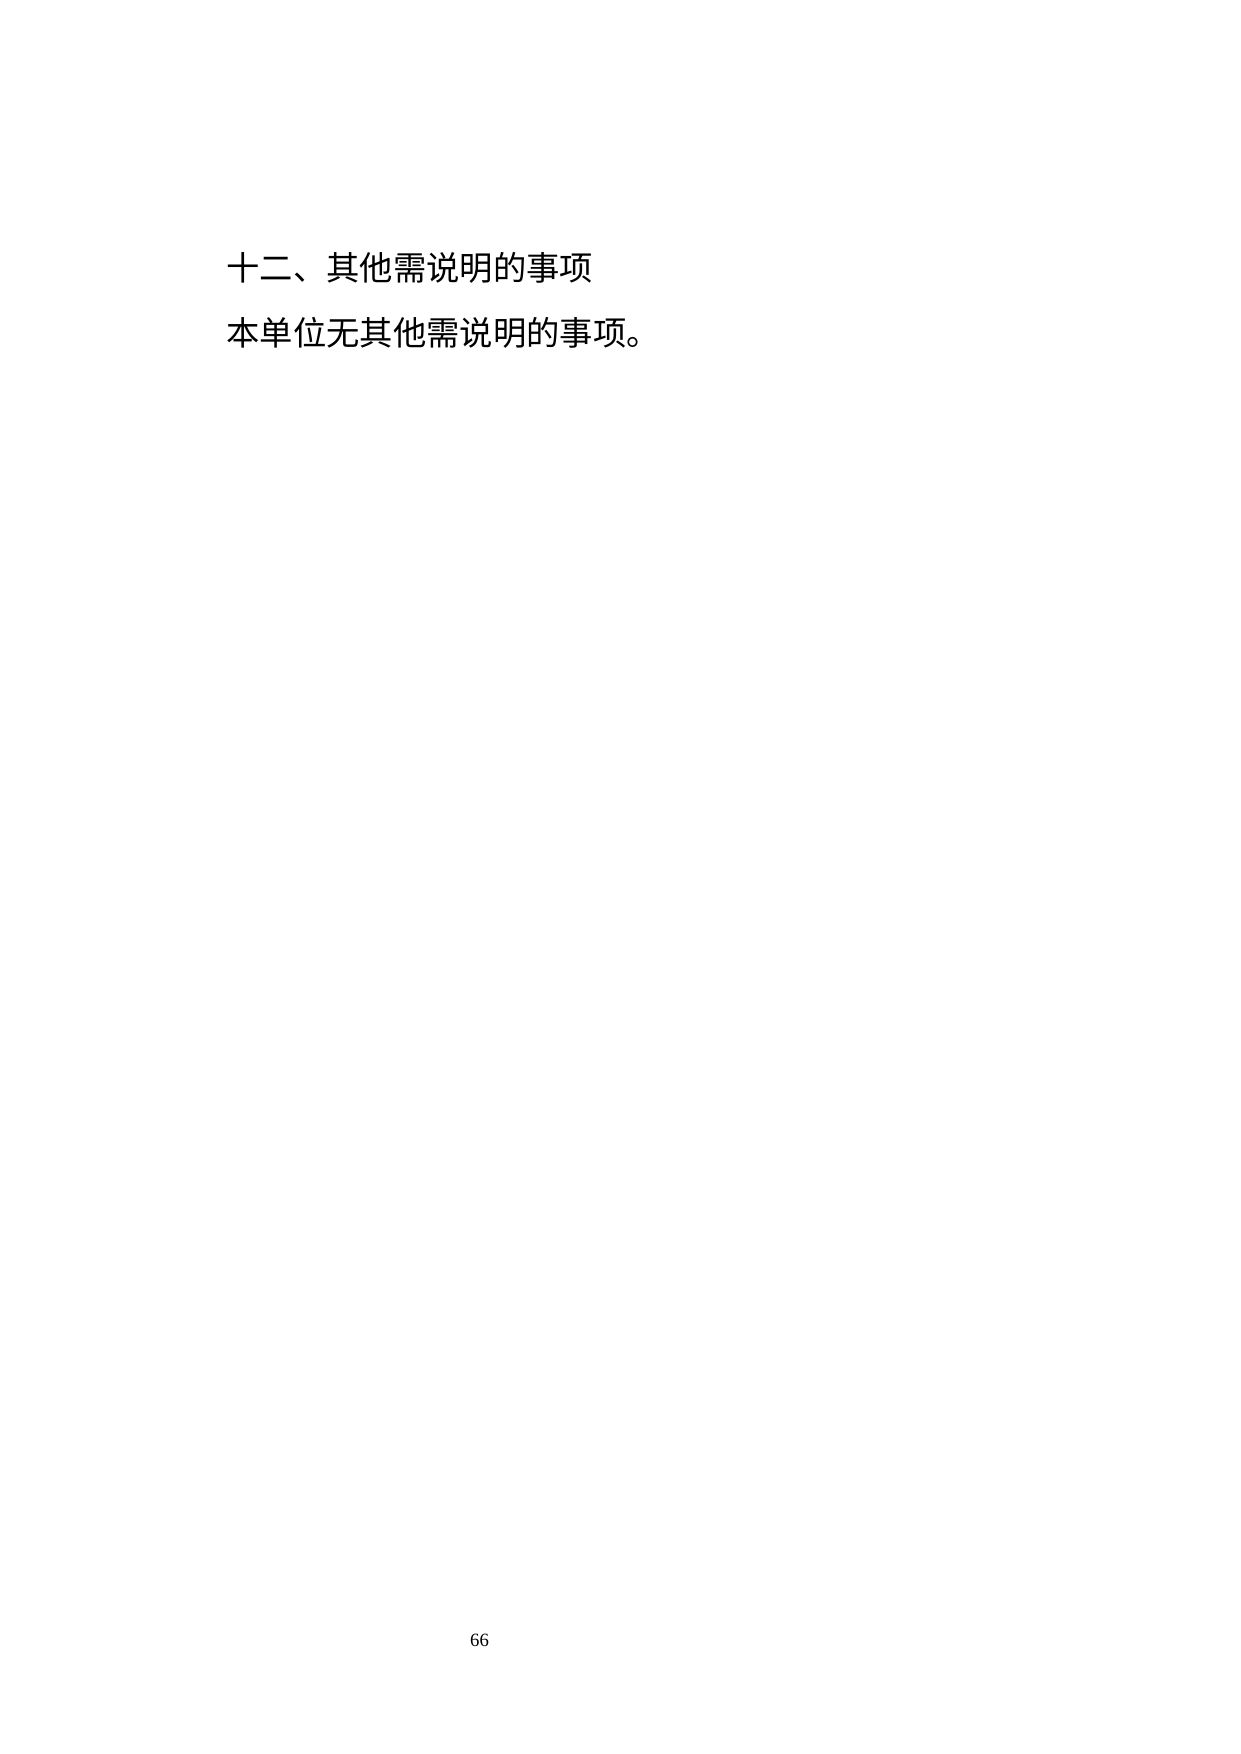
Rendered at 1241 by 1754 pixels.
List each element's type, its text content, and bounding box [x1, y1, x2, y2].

text 本单位无其他需说明的事项。 [159, 298, 1081, 363]
text 十二、其他需说明的事项 [159, 233, 1081, 298]
